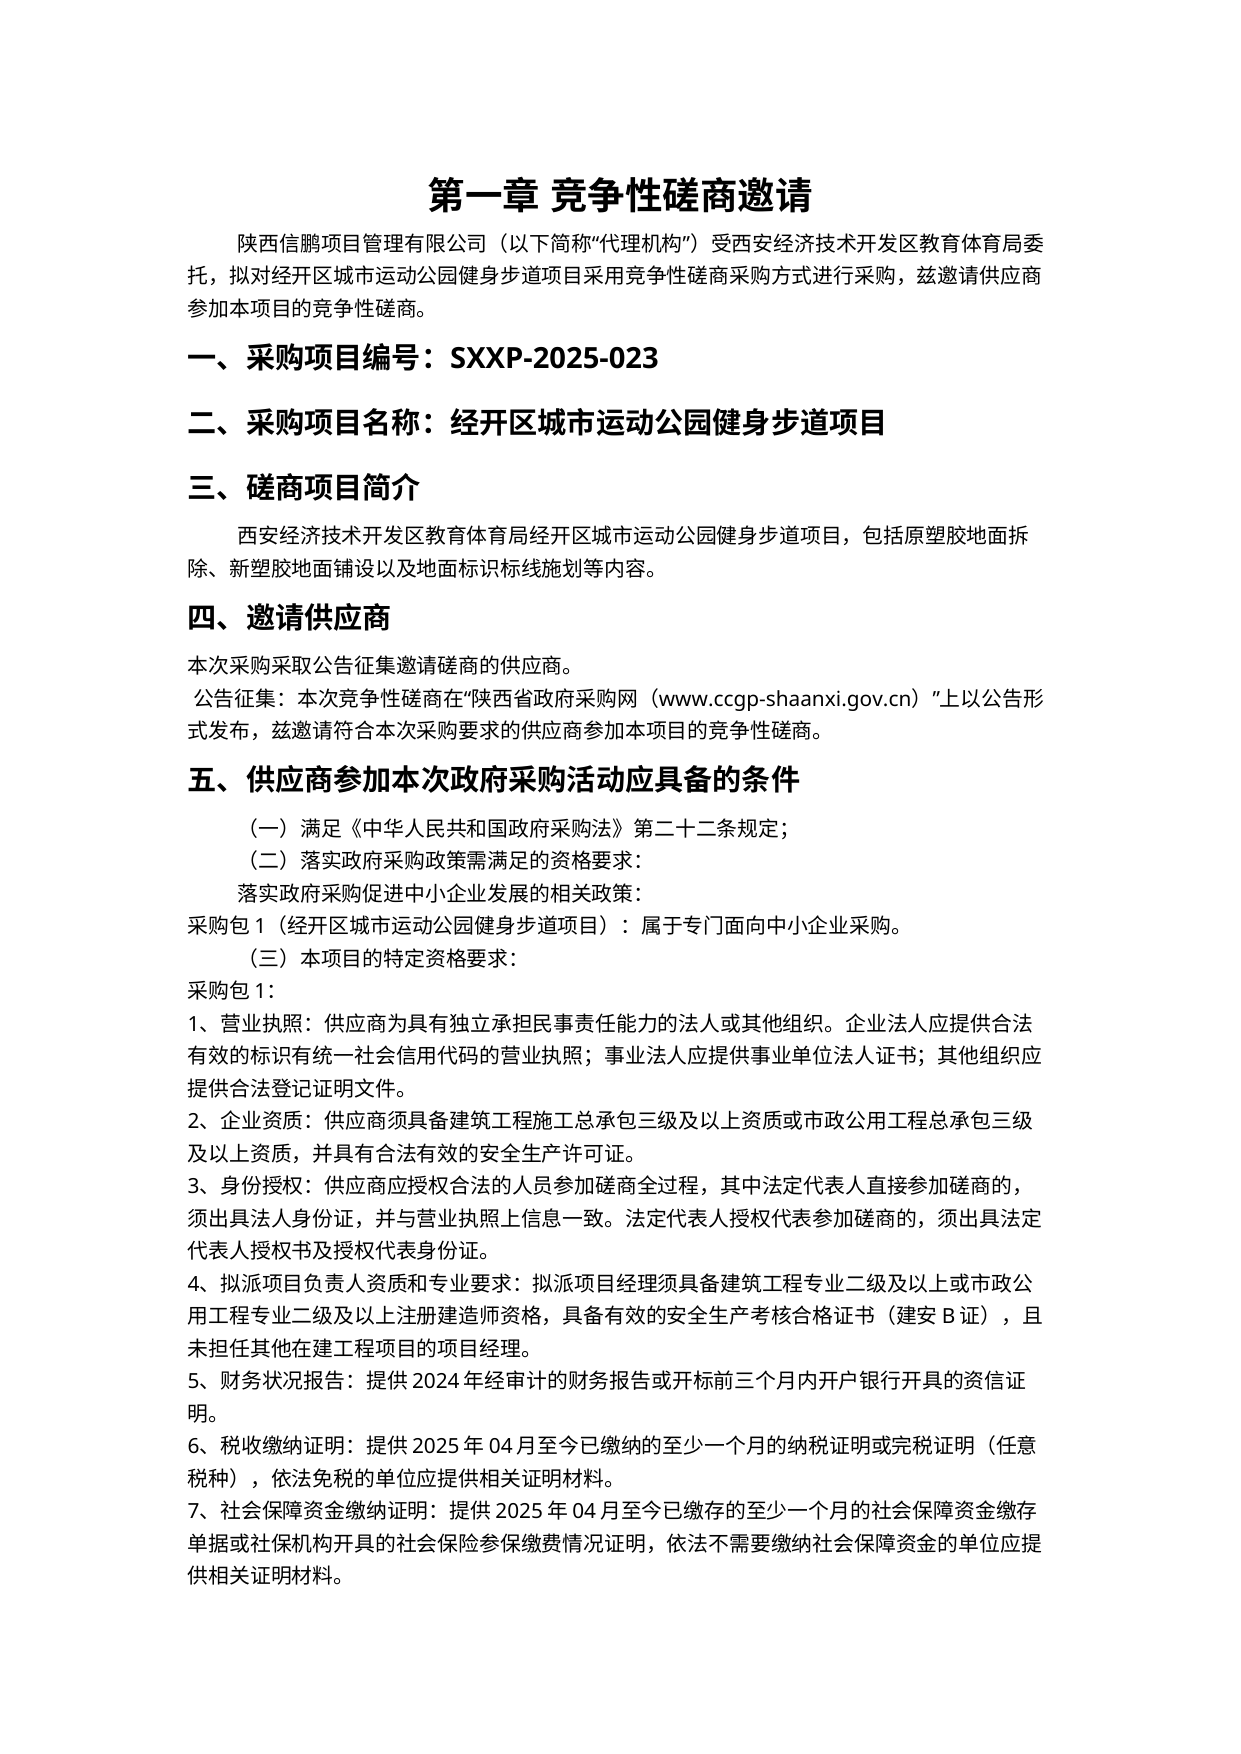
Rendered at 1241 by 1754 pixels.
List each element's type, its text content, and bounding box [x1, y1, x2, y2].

text 5、财务状况报告：提供2024年经审计的财务报告或开标前三个月内开户银行开具的资信证明。 [187, 1364, 1053, 1429]
text 采购包1（经开区城市运动公园健身步道项目）：属于专门面向中小企业采购。 [187, 909, 1053, 942]
text 本次采购采取公告征集邀请磋商的供应商。 [187, 649, 1053, 682]
text 第一章 竞争性磋商邀请 [187, 162, 1053, 227]
text 7、社会保障资金缴纳证明：提供2025年04月至今已缴存的至少一个月的社会保障资金缴存单据或社保机构开具的社会保险参保缴费情况证明，依法不需要缴纳社会保障资金的单位应提供相关证明材料。 [187, 1494, 1053, 1592]
text 一、采购项目编号：SXXP-2025-023 [187, 324, 1053, 389]
text （一）满足《中华人民共和国政府采购法》第二十二条规定； [187, 812, 1053, 844]
text 四、邀请供应商 [187, 584, 1053, 649]
text （三）本项目的特定资格要求： [187, 942, 1053, 974]
text 3、身份授权：供应商应授权合法的人员参加磋商全过程，其中法定代表人直接参加磋商的，须出具法人身份证，并与营业执照上信息一致。法定代表人授权代表参加磋商的，须出具法定代表人授权书及授权代表身份证。 [187, 1169, 1053, 1267]
text 6、税收缴纳证明：提供2025年04月至今已缴纳的至少一个月的纳税证明或完税证明（任意税种），依法免税的单位应提供相关证明材料。 [187, 1429, 1053, 1494]
text 三、磋商项目简介 [187, 454, 1053, 519]
text 西安经济技术开发区教育体育局经开区城市运动公园健身步道项目，包括原塑胶地面拆除、新塑胶地面铺设以及地面标识标线施划等内容。 [187, 519, 1053, 584]
text （二）落实政府采购政策需满足的资格要求： [187, 844, 1053, 877]
text 1、营业执照：供应商为具有独立承担民事责任能力的法人或其他组织。企业法人应提供合法有效的标识有统一社会信用代码的营业执照；事业法人应提供事业单位法人证书；其他组织应提供合法登记证明文件。 [187, 1007, 1053, 1104]
text 4、拟派项目负责人资质和专业要求：拟派项目经理须具备建筑工程专业二级及以上或市政公用工程专业二级及以上注册建造师资格，具备有效的安全生产考核合格证书（建安B证），且未担任其他在建工程项目的项目经理。 [187, 1267, 1053, 1364]
text 二、采购项目名称：经开区城市运动公园健身步道项目 [187, 389, 1053, 454]
text 五、供应商参加本次政府采购活动应具备的条件 [187, 747, 1053, 812]
text 落实政府采购促进中小企业发展的相关政策： [187, 877, 1053, 909]
text 公告征集：本次竞争性磋商在“陕西省政府采购网（www.ccgp-shaanxi.gov.cn）”上以公告形式发布，兹邀请符合本次采购要求的供应商参加本项目的竞争性磋商。 [187, 682, 1053, 747]
text 2、企业资质：供应商须具备建筑工程施工总承包三级及以上资质或市政公用工程总承包三级及以上资质，并具有合法有效的安全生产许可证。 [187, 1104, 1053, 1169]
text 采购包1： [187, 974, 1053, 1007]
text 陕西信鹏项目管理有限公司（以下简称“代理机构”）受西安经济技术开发区教育体育局委托，拟对经开区城市运动公园健身步道项目采用竞争性磋商采购方式进行采购，兹邀请供应商参加本项目的竞争性磋商。 [187, 227, 1053, 324]
